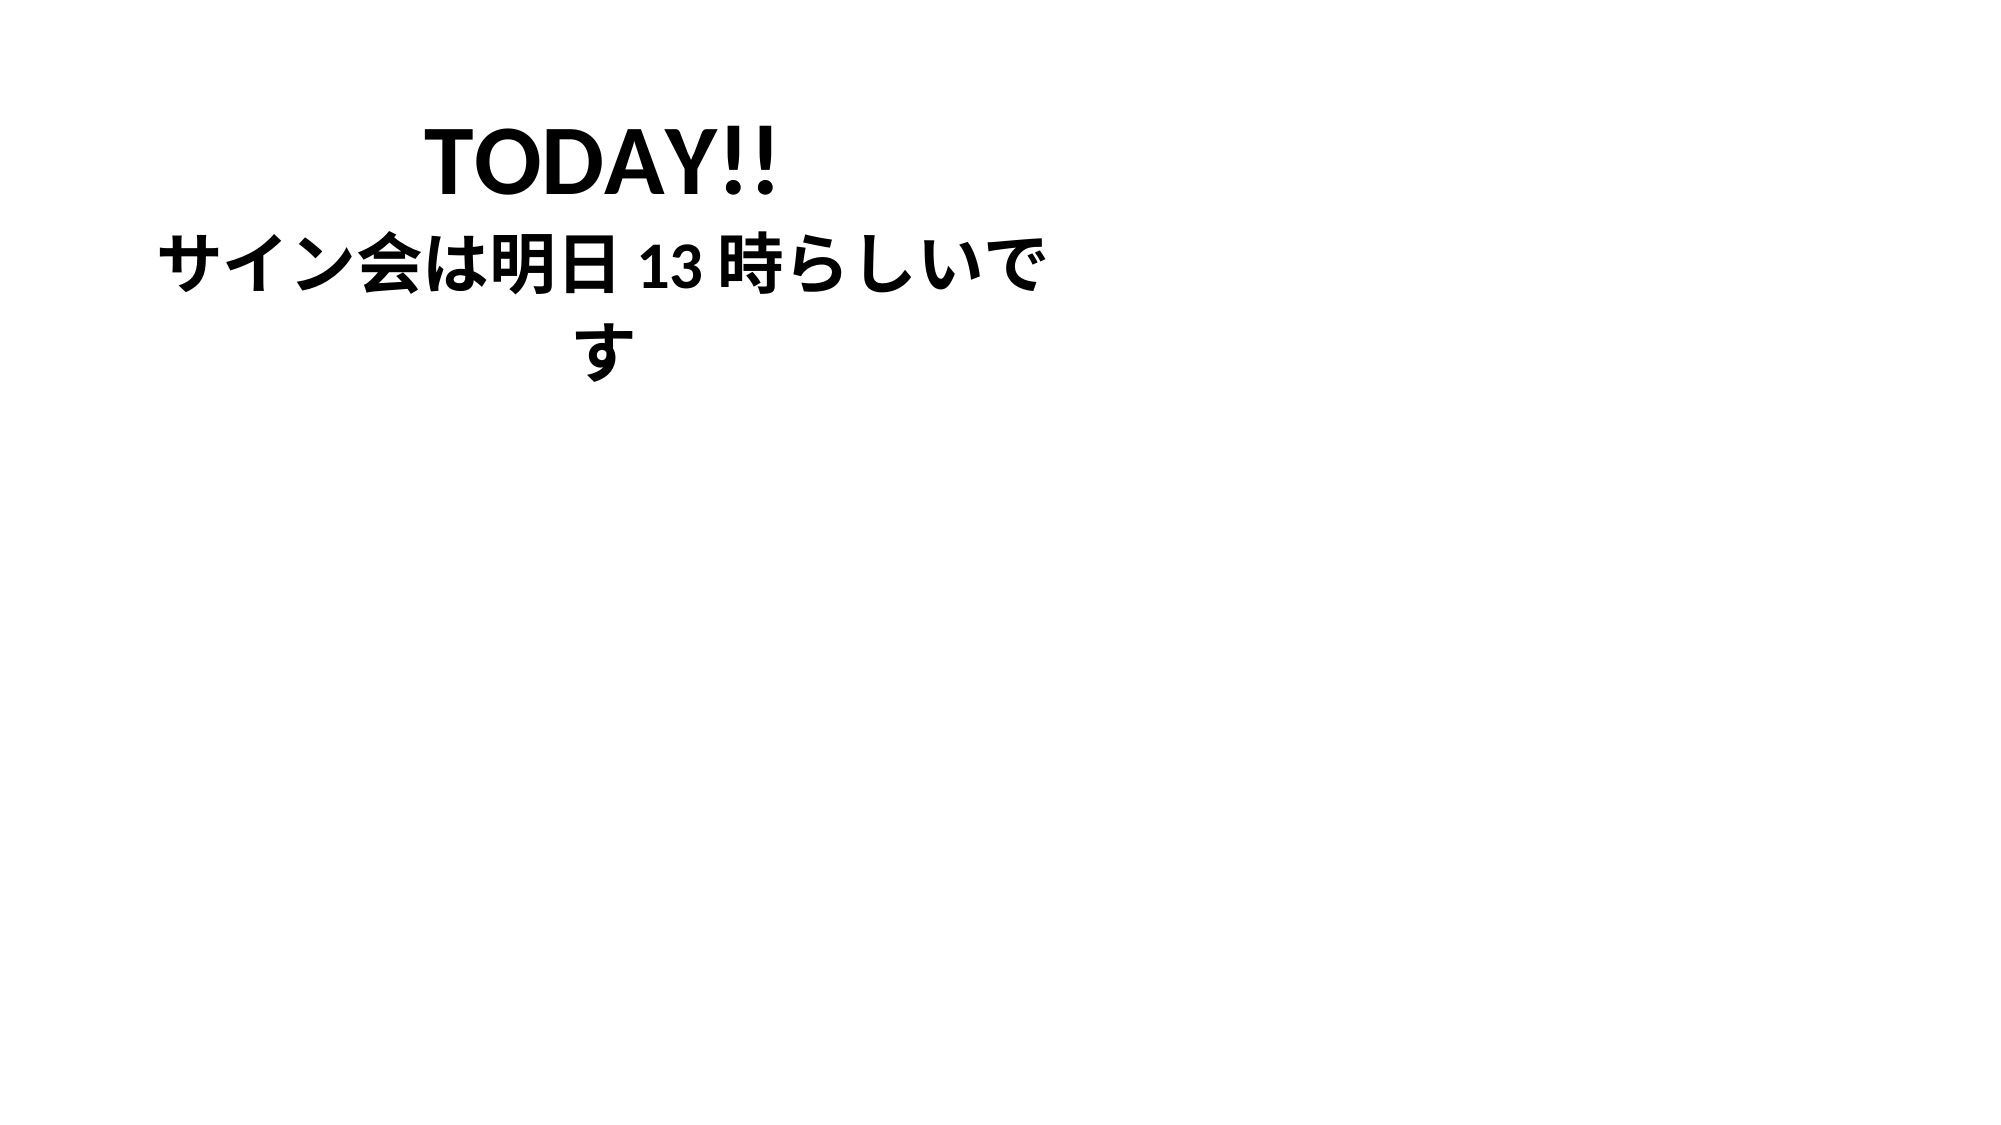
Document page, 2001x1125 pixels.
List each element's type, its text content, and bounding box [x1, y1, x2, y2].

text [132, 103, 1074, 218]
text サイン会は明日13時らしいです [132, 218, 1074, 395]
